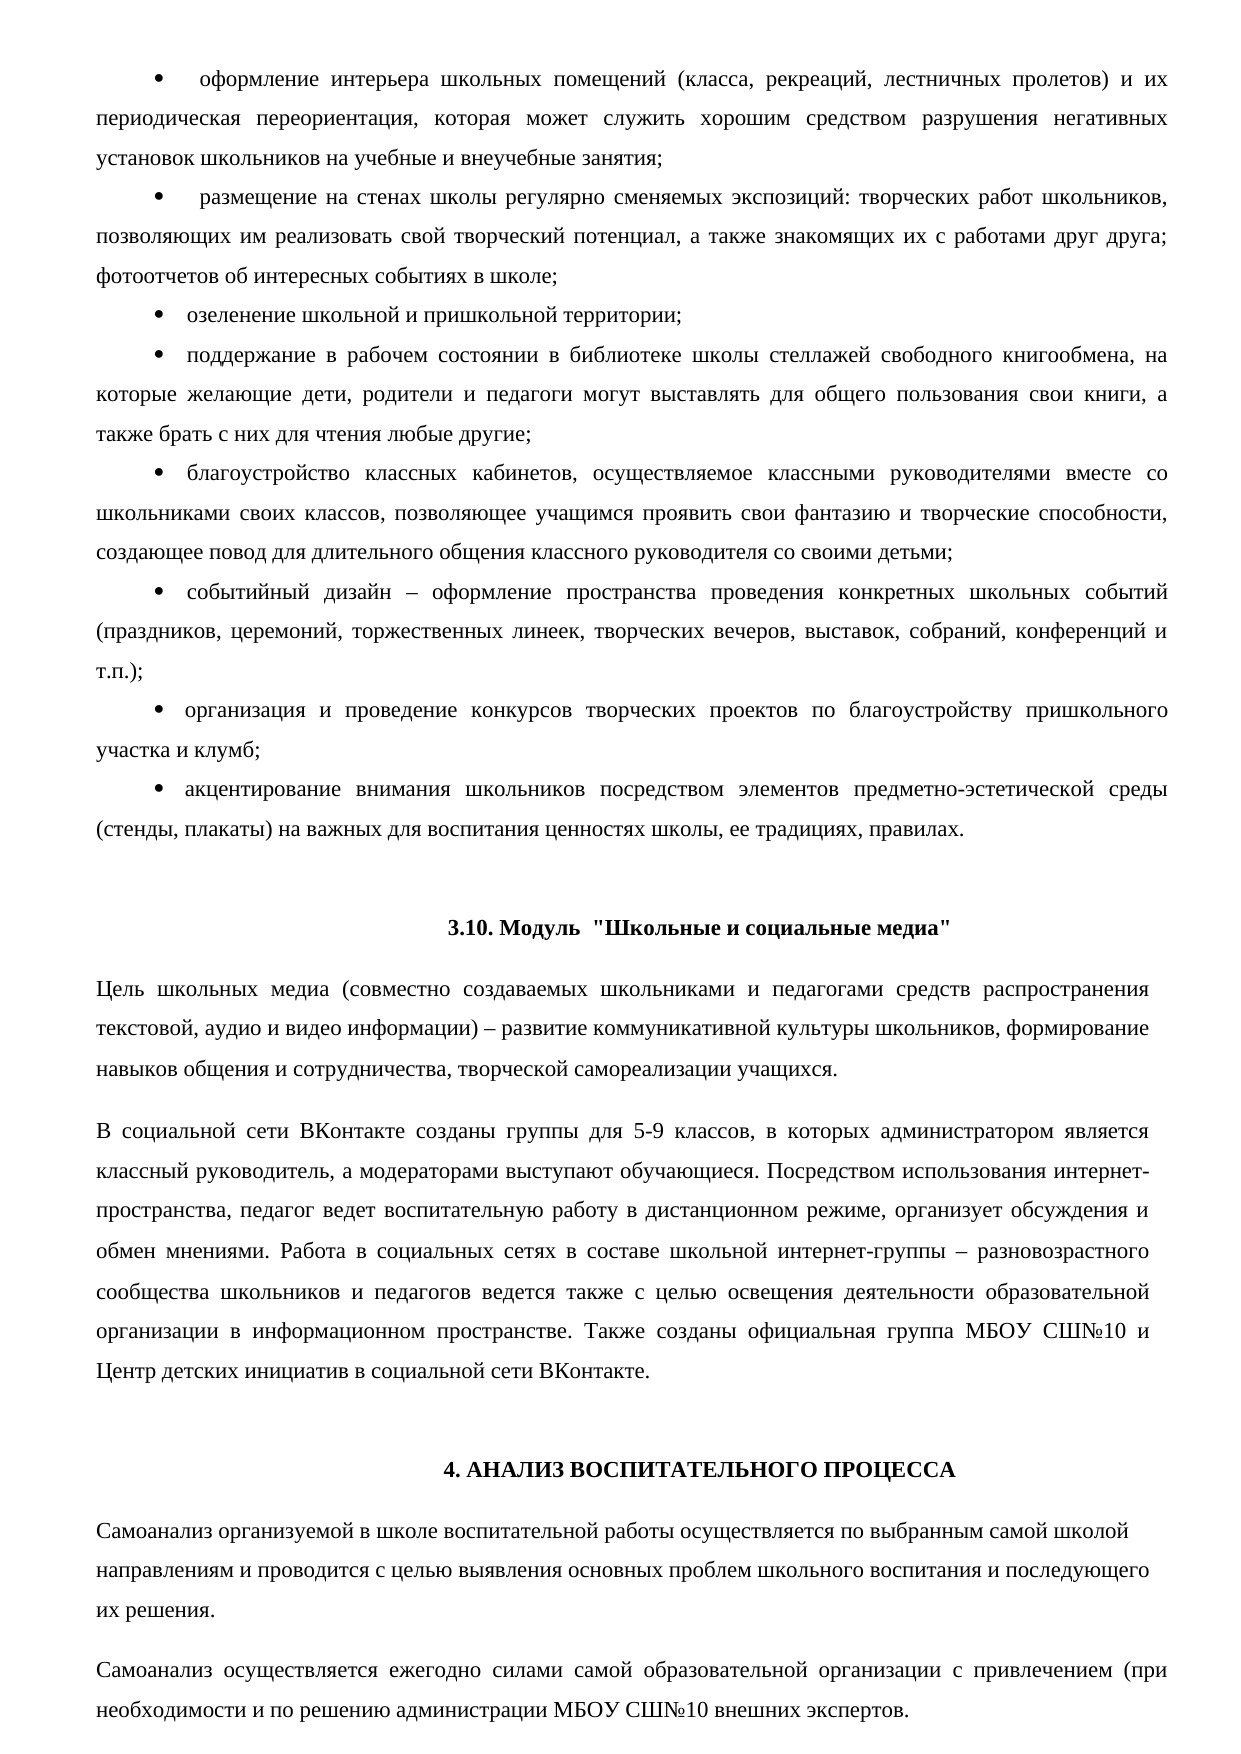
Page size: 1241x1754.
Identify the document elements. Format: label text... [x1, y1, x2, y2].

text В социальной сети ВКонтакте созданы группы для 5-9 классов, в которых администратором является классный руководитель, а модераторами выступают обучающиеся. Посредством использования интернет-пространства, педагог ведет воспитательную работу в дистанционном режиме, организует обсуждения и обмен мнениями. Работа в социальных сетях в составе школьной интернет-группы – разновозрастного сообщества школьников и педагогов ведется также с целью освещения деятельности образовательной организации в информационном пространстве. Также созданы официальная группа МБОУ СШ№10 и Центр детских инициатив в социальной сети ВКонтакте. [96, 1117, 1151, 1383]
list озеленение школьной и пришкольной территории; [96, 301, 1169, 328]
list 3.10. Модуль "Школьные и социальные медиа" [230, 914, 1169, 941]
text Самоанализ организуемой в школе воспитательной работы осуществляется по выбранным самой школой направлениям и проводится с целью выявления основных проблем школьного воспитания и последующего их решения. [96, 1517, 1169, 1622]
list размещение на стенах школы регулярно сменяемых экспозиций: творческих работ школьников, позволяющих им реализовать свой творческий потенциал, а также знакомящих их с работами друг друга; фотоотчетов об интересных событиях в школе; [96, 183, 1169, 288]
list благоустройство классных кабинетов, осуществляемое классными руководителями вместе со школьниками своих классов, позволяющее учащимся проявить свои фантазию и творческие способности, создающее повод для длительного общения классного руководителя со своими детьми; [96, 459, 1169, 565]
list оформление интерьера школьных помещений (класса, рекреаций, лестничных пролетов) и их периодическая переориентация, которая может служить хорошим средством разрушения негативных установок школьников на учебные и внеучебные занятия; [96, 64, 1169, 170]
list 4. АНАЛИЗ ВОСПИТАТЕЛЬНОГО ПРОЦЕССА [230, 1457, 1169, 1483]
list поддержание в рабочем состоянии в библиотеке школы стеллажей свободного книгообмена, на которые желающие дети, родители и педагоги могут выставлять для общего пользования свои книги, а также брать с них для чтения любые другие; [96, 341, 1169, 446]
text Самоанализ осуществляется ежегодно силами самой образовательной организации с привлечением (при необходимости и по решению администрации МБОУ СШ№10 внешних экспертов. [96, 1656, 1169, 1722]
list событийный дизайн – оформление пространства проведения конкретных школьных событий (праздников, церемоний, торжественных линеек, творческих вечеров, выставок, собраний, конференций и т.п.); [96, 578, 1169, 617]
list организация и проведение конкурсов творческих проектов по благоустройству пришкольного участка и клумб; [96, 696, 1169, 762]
text Цель школьных медиа (совместно создаваемых школьниками и педагогами средств распространения текстовой, аудио и видео информации) – развитие коммуникативной культуры школьников, формирование навыков общения и сотрудничества, творческой самореализации учащихся. [96, 975, 1151, 1083]
list акцентирование внимания школьников посредством элементов предметно-эстетической среды (стенды, плакаты) на важных для воспитания ценностях школы, ее традициях, правилах. [96, 775, 1169, 841]
list событийный дизайн – оформление пространства проведения конкретных школьных событий (праздников, церемоний, торжественных линеек, творческих вечеров, выставок, собраний, конференций и т.п.); [96, 644, 1169, 683]
